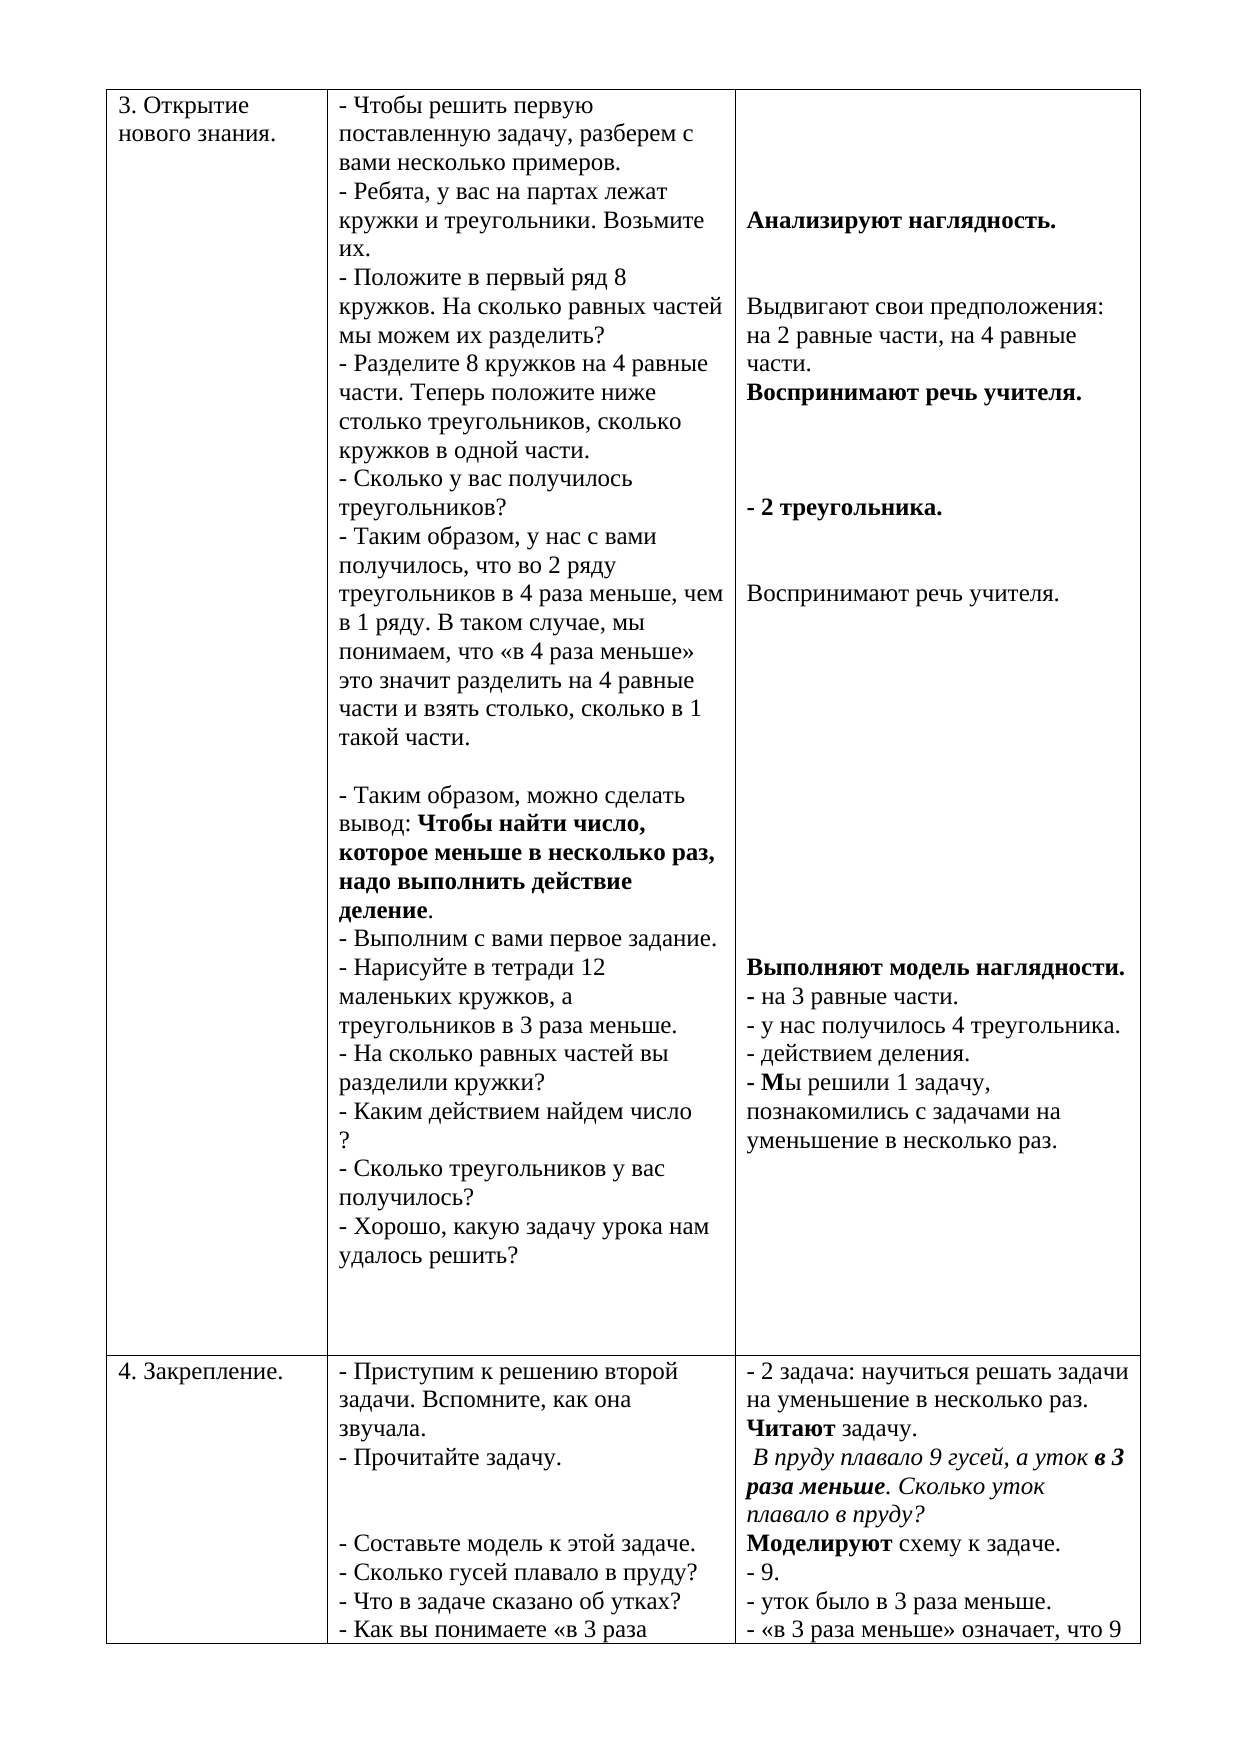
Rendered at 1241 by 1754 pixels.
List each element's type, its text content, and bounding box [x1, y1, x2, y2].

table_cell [736, 1356, 1140, 1643]
table_cell Анализируют наглядность. Выдвигают свои предположения: на 2 равные части, на 4 равные части. Воспринимают речь учителя. - 2 треугольника. Воспринимают речь учителя. Выполняют модель наглядности. - на 3 равные части. - у нас получилось 4 треугольника. - действием деления. - Мы решили 1 задачу, познакомились с задачами на уменьшение в несколько раз. [736, 90, 1140, 1355]
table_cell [328, 1356, 735, 1643]
table_cell 4. Закрепление. [107, 1356, 327, 1643]
table_cell - Чтобы решить первую поставленную задачу, разберем с вами несколько примеров. - Ребята, у вас на партах лежат кружки и треугольники. Возьмите их. - Положите в первый ряд 8 кружков. На сколько равных частей мы можем их разделить? - Разделите 8 кружков на 4 равные части. Теперь положите ниже столько треугольников, сколько кружков в одной части. - Сколько у вас получилось треугольников? - Таким образом, у нас с вами получилось, что во 2 ряду треугольников в 4 раза меньше, чем в 1 ряду. В таком случае, мы понимаем, что «в 4 раза меньше» это значит разделить на 4 равные части и взять столько, сколько в 1 такой части. - Таким образом, можно сделать вывод: Чтобы найти число, которое меньше в несколько раз, надо выполнить действие деление. - Выполним с вами первое задание. - Нарисуйте в тетради 12 маленьких кружков, а треугольников в 3 раза меньше. - На сколько равных частей вы разделили кружки? - Каким действием найдем число ? - Сколько треугольников у вас получилось? - Хорошо, какую задачу урока нам удалось решить? [328, 90, 735, 1355]
table_cell 3. Открытие нового знания. [107, 90, 327, 1355]
